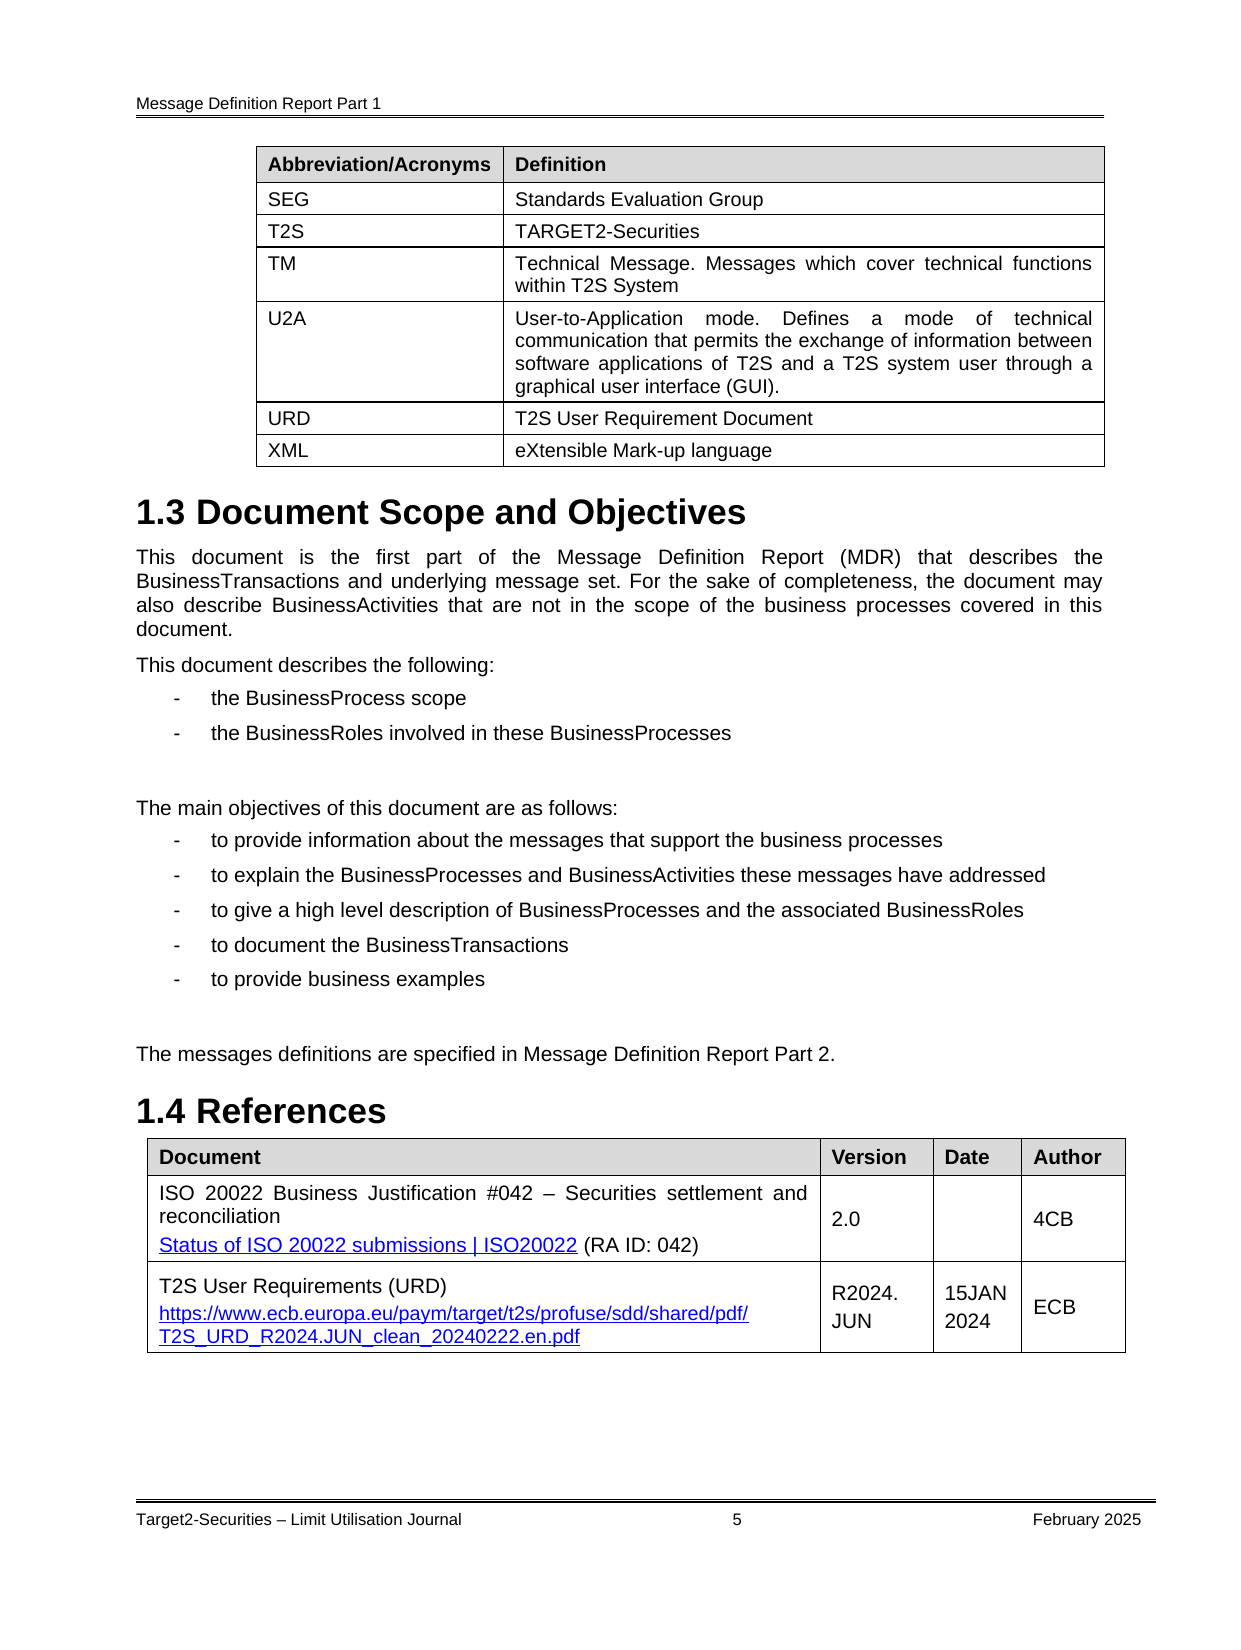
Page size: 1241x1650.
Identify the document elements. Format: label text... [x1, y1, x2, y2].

table_cell T2S User Requirement Document [504, 403, 1104, 433]
table_cell ECB [1022, 1262, 1125, 1352]
text This document is the first part of the Message Definition Report (MDR) that describes the BusinessTransactions and underlying message set. For the sake of completeness, the document may also describe BusinessActivities that are not in the scope of the business processes covered in this document. [136, 545, 1104, 641]
table_cell U2A [257, 302, 503, 401]
list to explain the BusinessProcesses and BusinessActivities these messages have addressed [173, 860, 1104, 889]
text This document describes the following: [136, 653, 1104, 677]
table_cell User-to-Application mode. Defines a mode of technical communication that permits the exchange of information between software applications of T2S and a T2S system user through a graphical user interface (GUI). [504, 302, 1104, 401]
table_cell ISO 20022 Business Justification #042 – Securities settlement and reconciliation Status of ISO 20022 submissions | ISO20022 (RA ID: 042) [148, 1176, 820, 1261]
table_cell [934, 1176, 1021, 1261]
table_header Date [934, 1139, 1021, 1175]
text The main objectives of this document are as follows: [136, 795, 1104, 819]
subtitle References [136, 1091, 1104, 1131]
list to provide business examples [173, 964, 1104, 993]
list to give a high level description of BusinessProcesses and the associated BusinessRoles [173, 895, 1104, 923]
table_cell eXtensible Mark-up language [504, 435, 1104, 466]
list the BusinessProcess scope [173, 683, 1104, 712]
list to provide information about the messages that support the business processes [173, 826, 1104, 854]
list to document the BusinessTransactions [173, 930, 1104, 958]
table_cell R2024. JUN [821, 1262, 933, 1352]
table_header Definition [504, 147, 1104, 182]
table_cell 2.0 [821, 1176, 933, 1261]
table_cell 15JAN 2024 [934, 1262, 1021, 1352]
table_header Abbreviation/Acronyms [257, 147, 503, 182]
table_header Version [821, 1139, 933, 1175]
table_cell T2S User Requirements (URD) https://www.ecb.europa.eu/paym/target/t2s/profuse/sdd/shared/pdf/T2S_URD_R2024.JUN_clean_20240222.en.pdf [148, 1262, 820, 1352]
text The messages definitions are specified in Message Definition Report Part 2. [136, 1042, 1104, 1066]
table_header Author [1022, 1139, 1125, 1175]
table_cell T2S [257, 215, 503, 246]
table_cell TARGET2-Securities [504, 215, 1104, 246]
table_cell TM [257, 248, 503, 301]
table_cell XML [257, 435, 503, 466]
list the BusinessRoles involved in these BusinessProcesses [173, 718, 1104, 746]
table_header Document [148, 1139, 820, 1175]
table_cell Standards Evaluation Group [504, 183, 1104, 214]
subtitle Document Scope and Objectives [136, 492, 1104, 532]
table_cell URD [257, 403, 503, 433]
table_cell SEG [257, 183, 503, 214]
table_cell 4CB [1022, 1176, 1125, 1261]
table_cell Technical Message. Messages which cover technical functions within T2S System [504, 248, 1104, 301]
